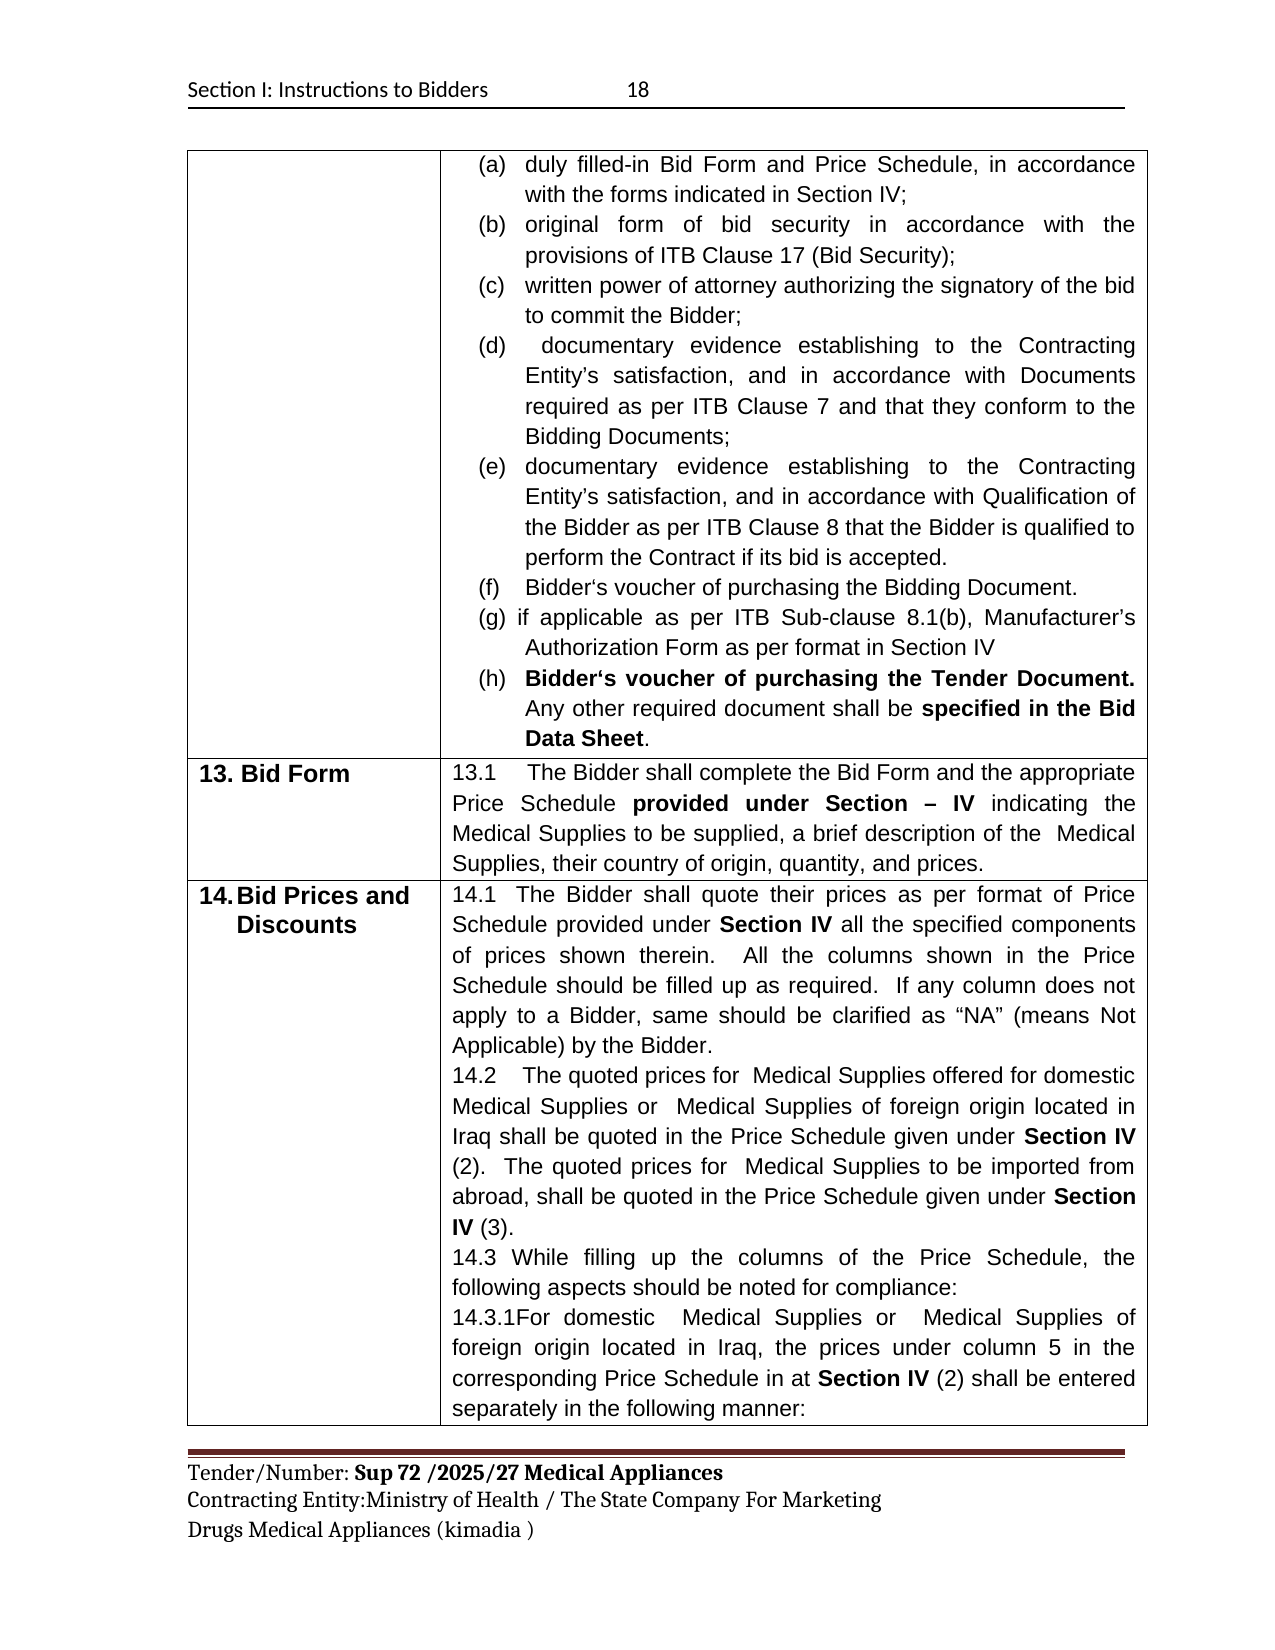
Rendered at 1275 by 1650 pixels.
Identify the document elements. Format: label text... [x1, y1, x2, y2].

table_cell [441, 881, 1147, 1425]
table_cell (a) duly filled-in Bid Form and Price Schedule, in accordance with the forms indicated in Section IV; (b) original form of bid security in accordance with the provisions of ITB Clause 17 (Bid Security); (c) written power of attorney authorizing the signatory of the bid to commit the Bidder; (d) documentary evidence establishing to the Contracting Entity’s satisfaction, and in accordance with Documents required as per ITB Clause 7 and that they conform to the Bidding Documents; (e) documentary evidence establishing to the Contracting Entity’s satisfaction, and in accordance with Qualification of the Bidder as per ITB Clause 8 that the Bidder is qualified to perform the Contract if its bid is accepted. (f) Bidder‘s voucher of purchasing the Bidding Document. (g) if applicable as per ITB Sub-clause 8.1(b), Manufacturer’s Authorization Form as per format in Section IV (h) Bidder‘s voucher of purchasing the Tender Document. Any other required document shall be specified in the Bid Data Sheet. [441, 151, 1147, 758]
table_cell 13. Bid Form [188, 759, 440, 880]
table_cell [188, 881, 440, 1425]
table_cell [188, 151, 440, 758]
table_cell 13.1 The Bidder shall complete the Bid Form and the appropriate Price Schedule provided under Section – IV indicating the Medical Supplies to be supplied, a brief description of the Medical Supplies, their country of origin, quantity, and prices. [441, 759, 1147, 880]
